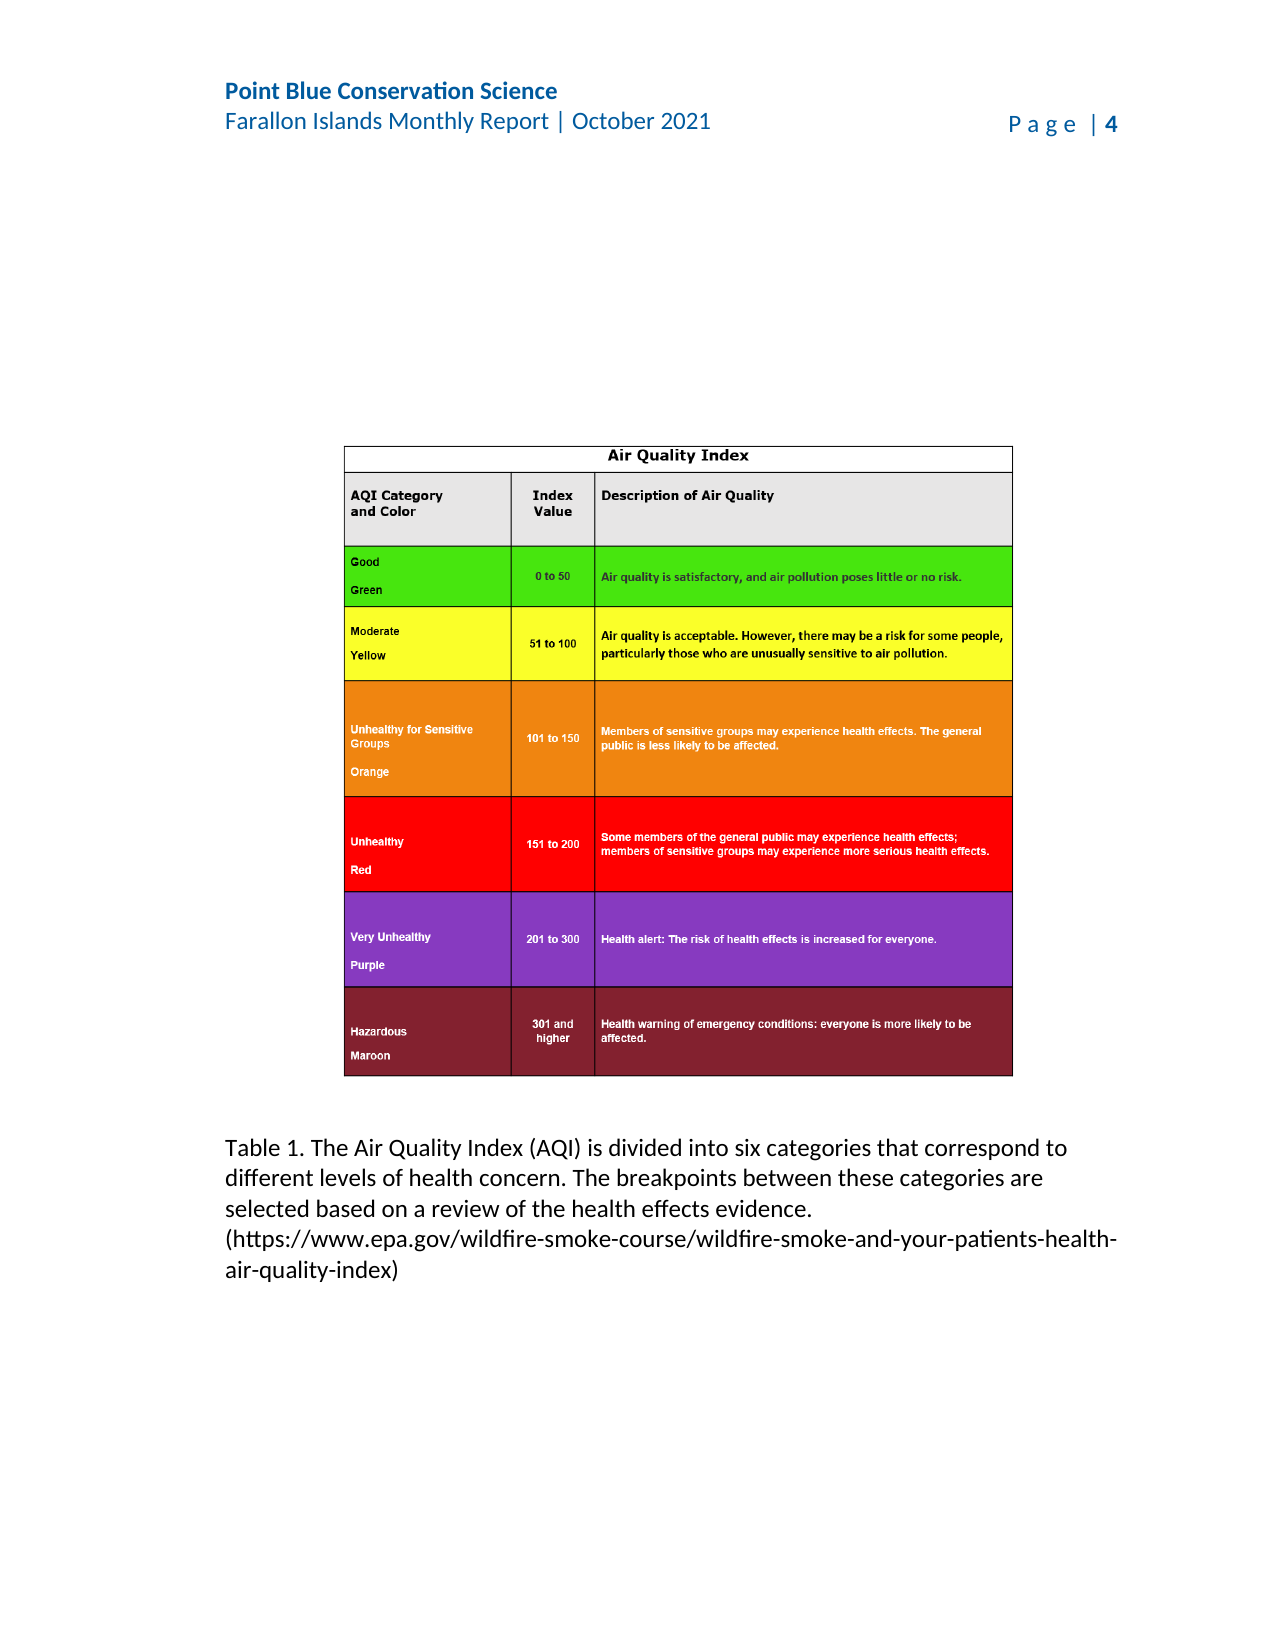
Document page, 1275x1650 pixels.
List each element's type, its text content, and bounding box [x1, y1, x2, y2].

picture [343, 441, 1014, 1077]
text Table 1. The Air Quality Index (AQI) is divided into six categories that correspond to different levels of health concern. The breakpoints between these categories are selected based on a review of the health effects evidence. (https://www.epa.gov/wildfire-smoke-course/wildfire-smoke-and-your-patients-health-air-quality-index) [225, 1132, 1125, 1284]
